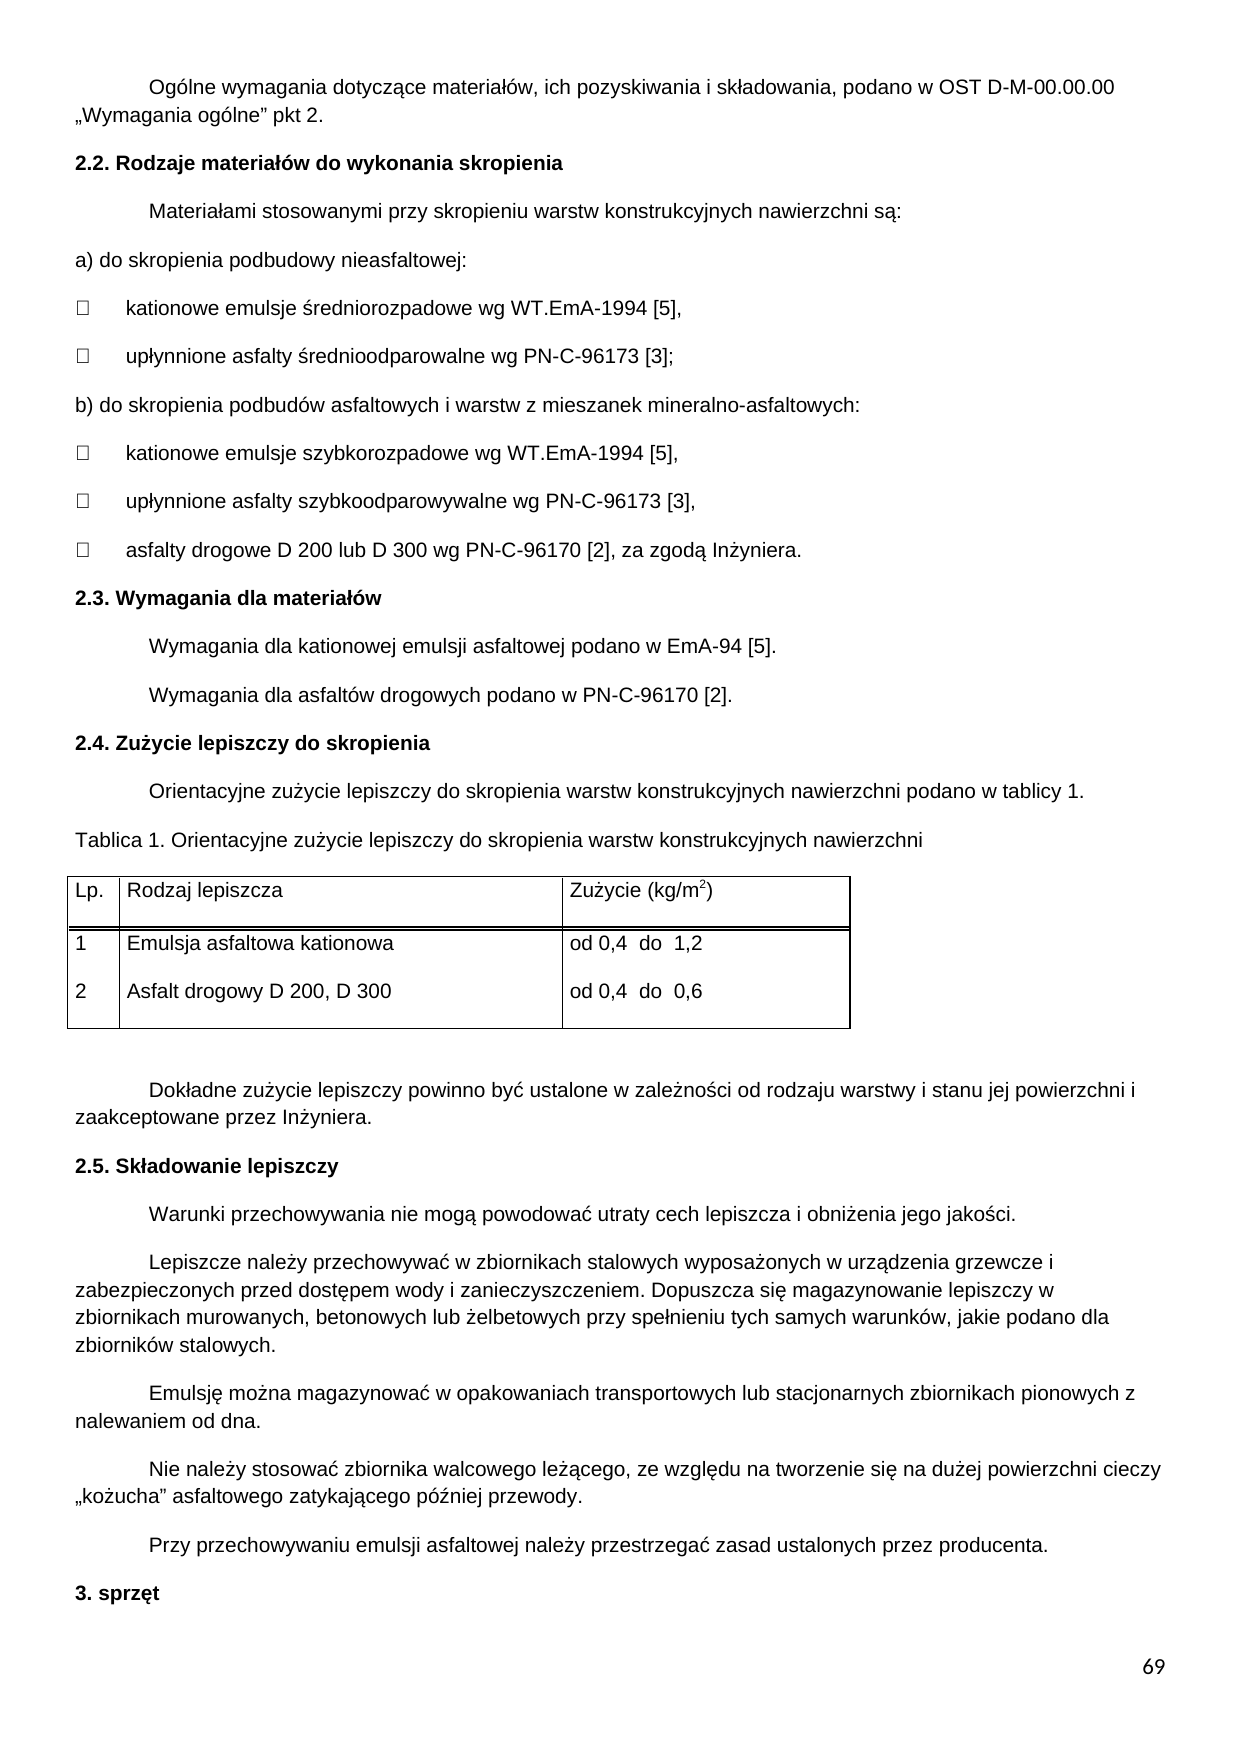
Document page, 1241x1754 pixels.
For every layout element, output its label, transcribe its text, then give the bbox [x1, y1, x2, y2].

text Emulsję można magazynować w opakowaniach transportowych lub stacjonarnych zbiornikach pionowych z nalewaniem od dna. [75, 1381, 1165, 1432]
text  kationowe emulsje średniorozpadowe wg WT.EmA-1994 [5], [75, 296, 1165, 320]
text Przy przechowywaniu emulsji asfaltowej należy przestrzegać zasad ustalonych przez producenta. [75, 1533, 1165, 1557]
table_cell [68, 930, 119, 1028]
text Lepiszcze należy przechowywać w zbiornikach stalowych wyposażonych w urządzenia grzewcze i zabezpieczonych przed dostępem wody i zanieczyszczeniem. Dopuszcza się magazynowanie lepiszczy w zbiornikach murowanych, betonowych lub żelbetowych przy spełnieniu tych samych warunków, jakie podano dla zbiorników stalowych. [75, 1250, 1165, 1357]
text Ogólne wymagania dotyczące materiałów, ich pozyskiwania i składowania, podano w OST D-M-00.00.00 „Wymagania ogólne” pkt 2. [75, 75, 1165, 126]
text 2.3. Wymagania dla materiałów [75, 586, 1165, 610]
text  kationowe emulsje szybkorozpadowe wg WT.EmA-1994 [5], [75, 441, 1165, 465]
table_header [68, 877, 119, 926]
text  asfalty drogowe D 200 lub D 300 wg PN-C-96170 [2], za zgodą Inżyniera. [75, 537, 1165, 561]
text Wymagania dla kationowej emulsji asfaltowej podano w EmA-94 [5]. [75, 634, 1165, 658]
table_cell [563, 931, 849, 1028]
text Tablica 1. Orientacyjne zużycie lepiszczy do skropienia warstw konstrukcyjnych nawierzchni [75, 827, 1165, 851]
text a) do skropienia podbudowy nieasfaltowej: [75, 247, 1165, 271]
text 2.5. Składowanie lepiszczy [75, 1153, 1165, 1177]
text Nie należy stosować zbiornika walcowego leżącego, ze względu na tworzenie się na dużej powierzchni cieczy „kożucha” asfaltowego zatykającego później przewody. [75, 1457, 1165, 1508]
text Materiałami stosowanymi przy skropieniu warstw konstrukcyjnych nawierzchni są: [75, 199, 1165, 223]
text b) do skropienia podbudów asfaltowych i warstw z mieszanek mineralno-asfaltowych: [75, 392, 1165, 416]
text 2.4. Zużycie lepiszczy do skropienia [75, 731, 1165, 755]
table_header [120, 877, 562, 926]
text Dokładne zużycie lepiszczy powinno być ustalone w zależności od rodzaju warstwy i stanu jej powierzchni i zaakceptowane przez Inżyniera. [75, 1078, 1165, 1129]
text Warunki przechowywania nie mogą powodować utraty cech lepiszcza i obniżenia jego jakości. [75, 1202, 1165, 1226]
text 2.2. Rodzaje materiałów do wykonania skropienia [75, 151, 1165, 175]
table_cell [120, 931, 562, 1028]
text Orientacyjne zużycie lepiszczy do skropienia warstw konstrukcyjnych nawierzchni podano w tablicy 1. [75, 779, 1165, 803]
text Wymagania dla asfaltów drogowych podano w PN-C-96170 [2]. [75, 682, 1165, 706]
text  upłynnione asfalty średnioodparowalne wg PN-C-96173 [3]; [75, 344, 1165, 368]
text 3. sprzęt [75, 1581, 1165, 1605]
text  upłynnione asfalty szybkoodparowywalne wg PN-C-96173 [3], [75, 489, 1165, 513]
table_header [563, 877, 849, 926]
